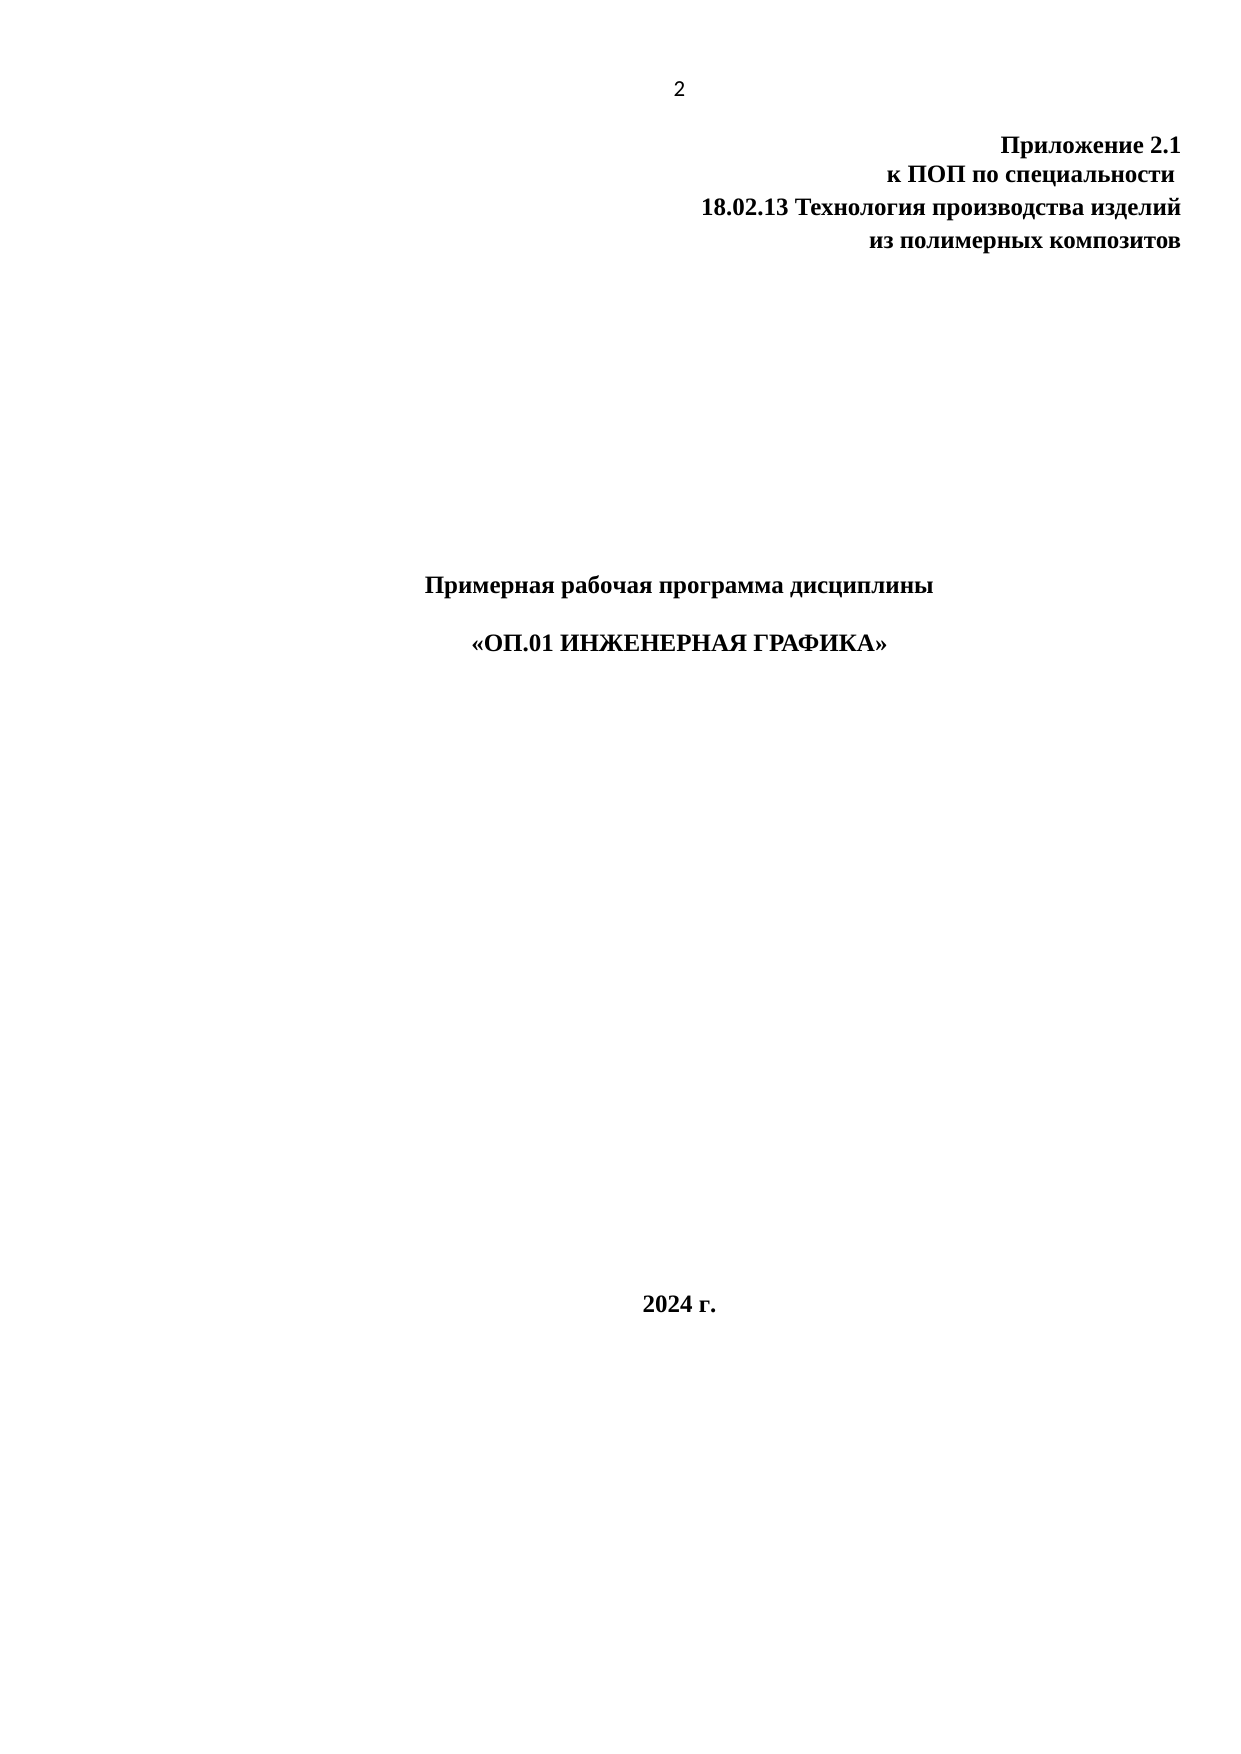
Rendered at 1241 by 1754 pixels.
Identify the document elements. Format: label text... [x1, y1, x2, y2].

text 2024 г. [177, 1289, 1181, 1318]
subtitle «ОП.01 ИНЖЕНЕРНАЯ ГРАФИКА» [177, 628, 1181, 656]
text Приложение 2.1 [177, 130, 1181, 159]
text Примерная рабочая программа дисциплины [177, 570, 1181, 598]
text к ПОП по специальности 18.02.13 Технология производства изделий [177, 159, 1181, 220]
text из полимерных композитов [177, 225, 1181, 253]
